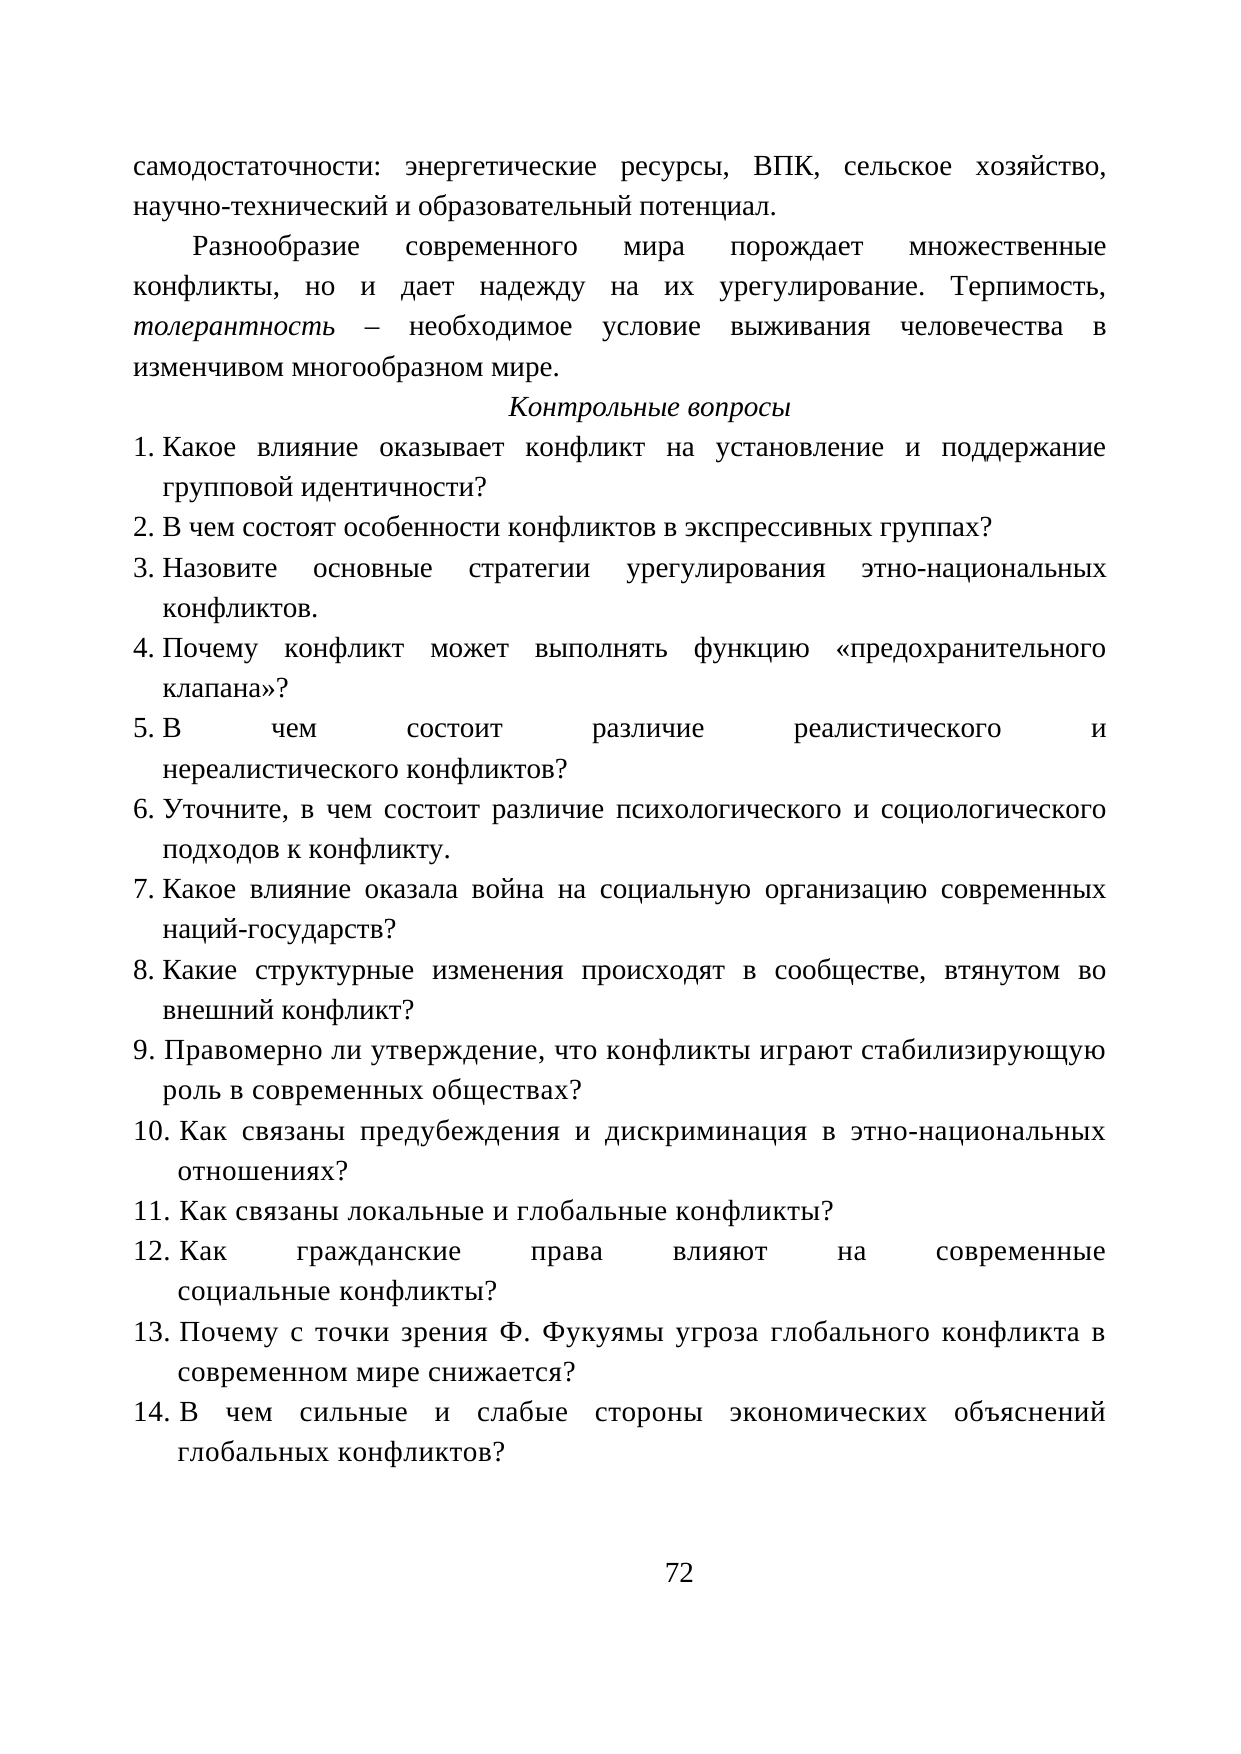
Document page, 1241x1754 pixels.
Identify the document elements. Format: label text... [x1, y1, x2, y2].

text 7. Какое влияние оказала война на социальную организацию современных наций-государств? [133, 871, 1107, 945]
text 11. Как связаны локальные и глобальные конфликты? [133, 1193, 1107, 1227]
list 2. В чем состоят особенности конфликтов в экспрессивных группах? [133, 509, 1107, 543]
text 14. В чем сильные и слабые стороны экономических объяснений глобальных конфликтов? [133, 1394, 1107, 1468]
list 9. Правомерно ли утверждение, что конфликты играют стабилизирующую роль в современных обществах? [133, 1032, 1107, 1106]
list 1. Какое влияние оказывает конфликт на установление и поддержание групповой идентичности? [133, 429, 1107, 503]
text 5. В чем состоит различие реалистического и нереалистического конфликтов? [133, 711, 1107, 784]
list 13. Почему с точки зрения Ф. Фукуямы угроза глобального конфликта в современном мире снижается? [133, 1314, 1107, 1387]
text 6. Уточните, в чем состоит различие психологического и социологического подходов к конфликту. [133, 791, 1107, 865]
text 3. Назовите основные стратегии урегулирования этно-национальных конфликтов. [133, 550, 1107, 623]
text 12. Как гражданские права влияют на современные социальные конфликты? [133, 1233, 1107, 1307]
text 4. Почему конфликт может выполнять функцию «предохранительного клапана»? [133, 630, 1107, 704]
text 8. Какие структурные изменения происходят в сообществе, втянутом во внешний конфликт? [133, 952, 1107, 1026]
text 10. Как связаны предубеждения и дискриминация в этно-национальных отношениях? [133, 1113, 1107, 1186]
text Разнообразие современного мира порождает множественные конфликты, но и дает надежду на их урегулирование. Терпимость, толерантность – необходимое условие выживания человечества в изменчивом многообразном мире. [133, 228, 1107, 382]
text Контрольные вопросы [133, 389, 1107, 422]
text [133, 148, 1107, 221]
